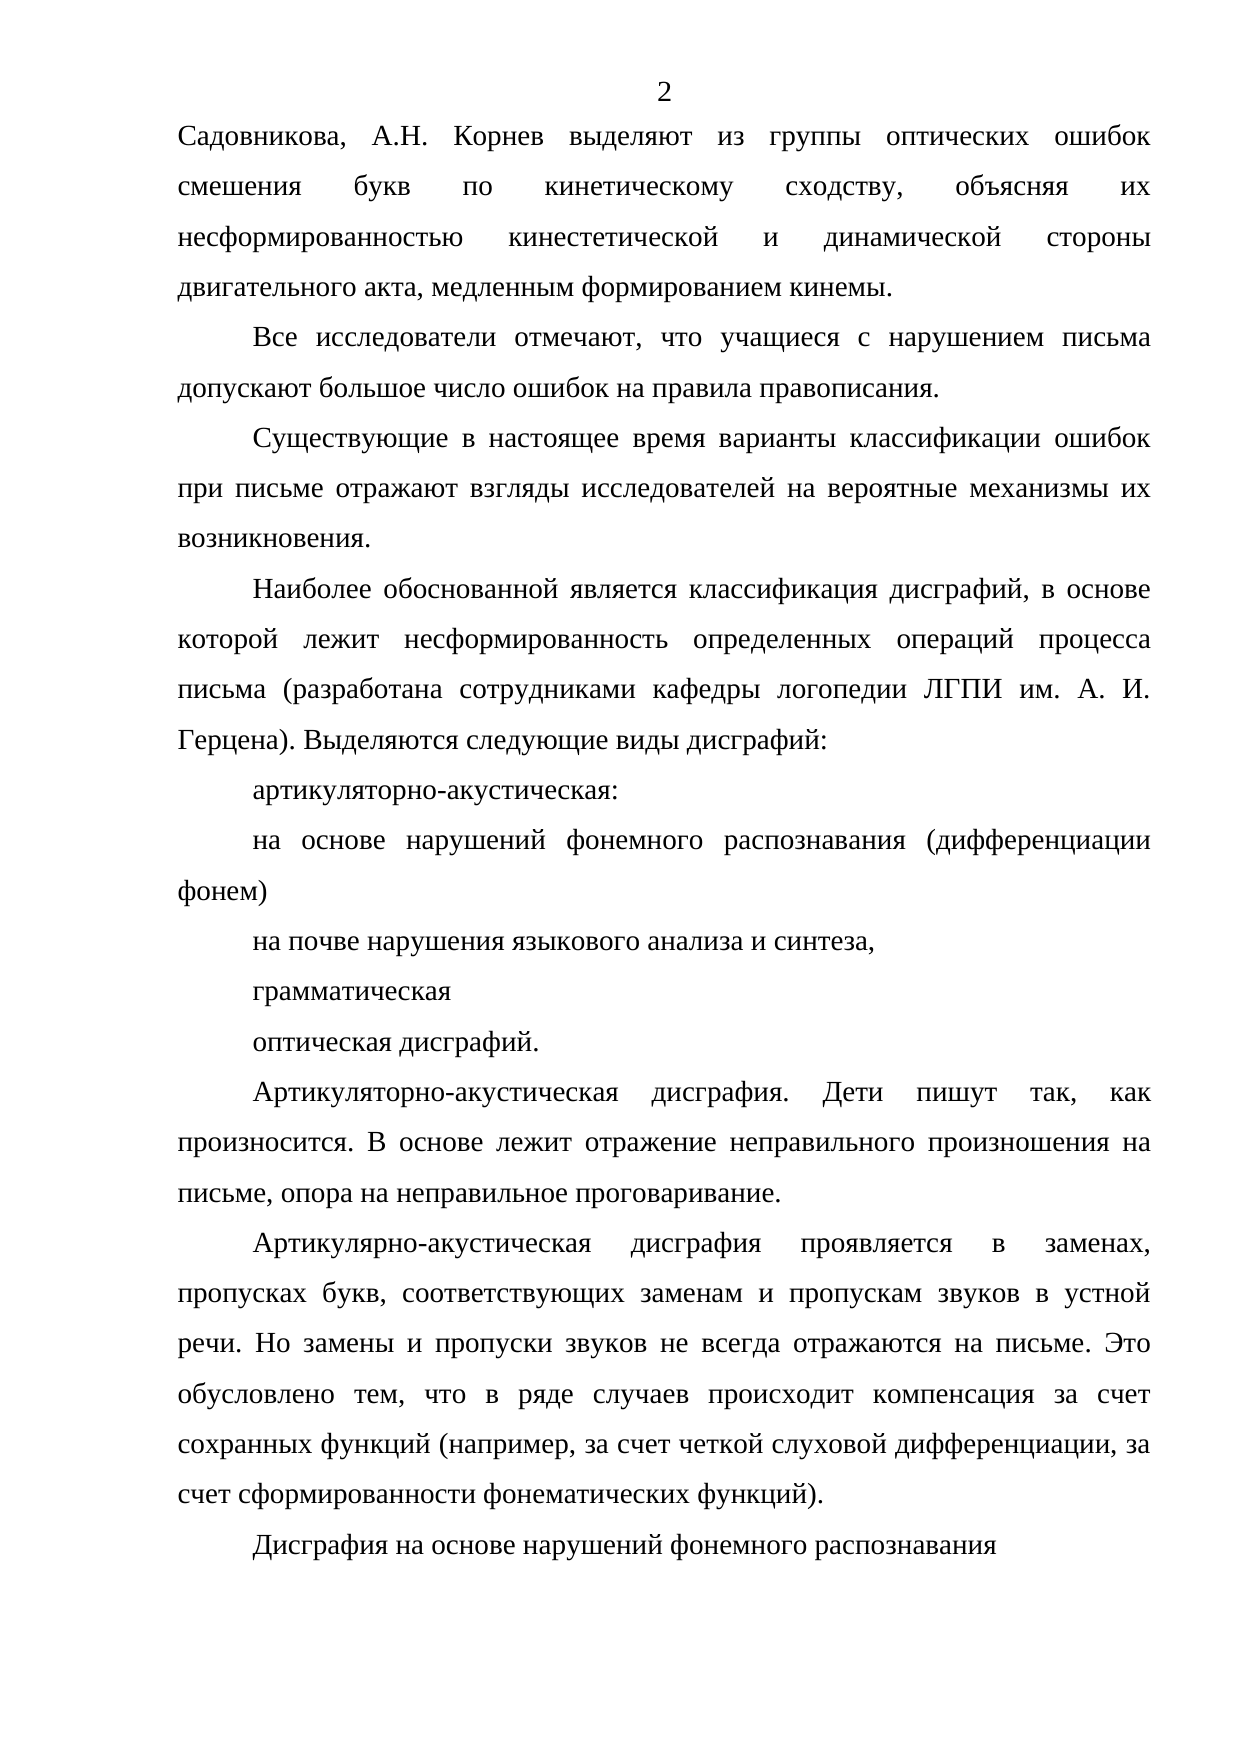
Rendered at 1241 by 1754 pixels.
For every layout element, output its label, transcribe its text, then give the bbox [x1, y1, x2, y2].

text Все исследователи отмечают, что учащиеся с нарушением письма допускают большое число ошибок на правила правописания. [177, 319, 1152, 403]
text оптическая дисграфий. [177, 1024, 1152, 1057]
text на основе нарушений фонемного распознавания (дифференциации фонем) [177, 822, 1152, 906]
text грамматическая [177, 973, 1152, 1007]
text Артикуляторно-акустическая дисграфия. Дети пишут так, как произносится. В основе лежит отражение неправильного произношения на письме, опора на неправильное проговаривание. [177, 1074, 1152, 1208]
text Существующие в настоящее время варианты классификации ошибок при письме отражают взгляды исследователей на вероятные механизмы их возникновения. [177, 420, 1152, 554]
text Дисграфия на основе нарушений фонемного распознавания [177, 1527, 1152, 1560]
text артикуляторно-акустическая: [177, 772, 1152, 806]
text Артикулярно-акустическая дисграфия проявляется в заменах, пропусках букв, соответствующих заменам и пропускам звуков в устной речи. Но замены и пропуски звуков не всегда отражаются на письме. Это обусловлено тем, что в ряде случаев происходит компенсация за счет сохранных функций (например, за счет четкой слуховой дифференциации, за счет сформированности фонематических функций). [177, 1225, 1152, 1510]
text на почве нарушения языкового анализа и синтеза, [177, 923, 1152, 957]
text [177, 118, 1152, 303]
text Наиболее обоснованной является классификация дисграфий, в основе которой лежит несформированность определенных операций процесса письма (разработана сотрудниками кафедры логопедии ЛГПИ им. А. И. Герцена). Выделяются следующие виды дисграфий: [177, 571, 1152, 755]
